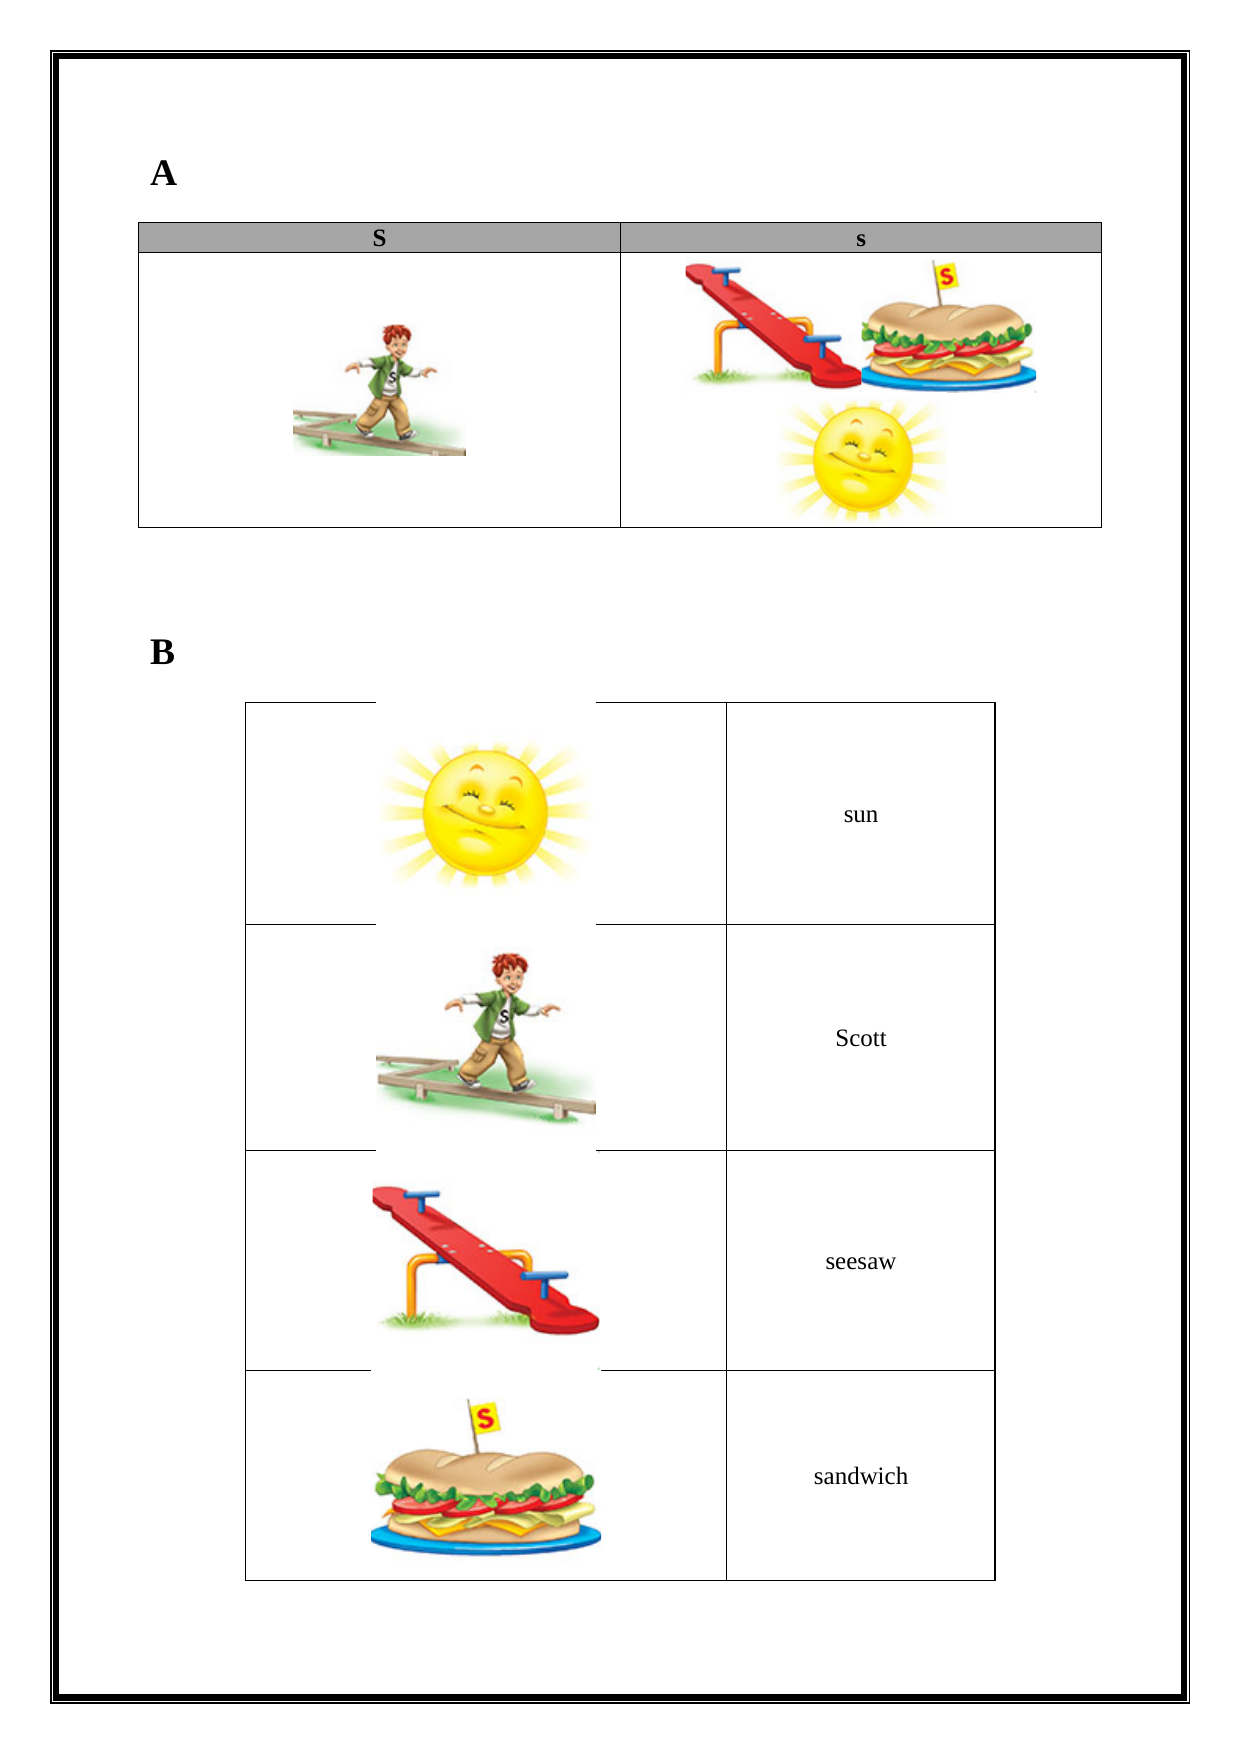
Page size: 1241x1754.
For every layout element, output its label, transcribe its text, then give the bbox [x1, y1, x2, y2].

table_cell [600, 1151, 726, 1369]
table_cell Scott [727, 925, 994, 1150]
text B [150, 629, 1090, 673]
table_header [596, 703, 726, 924]
table_cell [862, 253, 1101, 527]
picture [293, 324, 466, 456]
table_cell [602, 1371, 726, 1580]
table_cell [246, 1151, 372, 1369]
text A [150, 150, 1090, 193]
table_header s [621, 223, 1101, 252]
table_cell [596, 925, 726, 1150]
table_header sun [727, 703, 994, 924]
table_cell seesaw [727, 1151, 994, 1369]
table_cell [139, 253, 620, 527]
table_cell [246, 925, 376, 1150]
table_cell [621, 253, 774, 527]
table_header [246, 703, 376, 924]
picture [371, 702, 602, 1580]
table_cell sandwich [727, 1371, 994, 1580]
picture [685, 253, 1037, 527]
table_header S [139, 223, 620, 252]
table_cell [246, 1371, 371, 1580]
